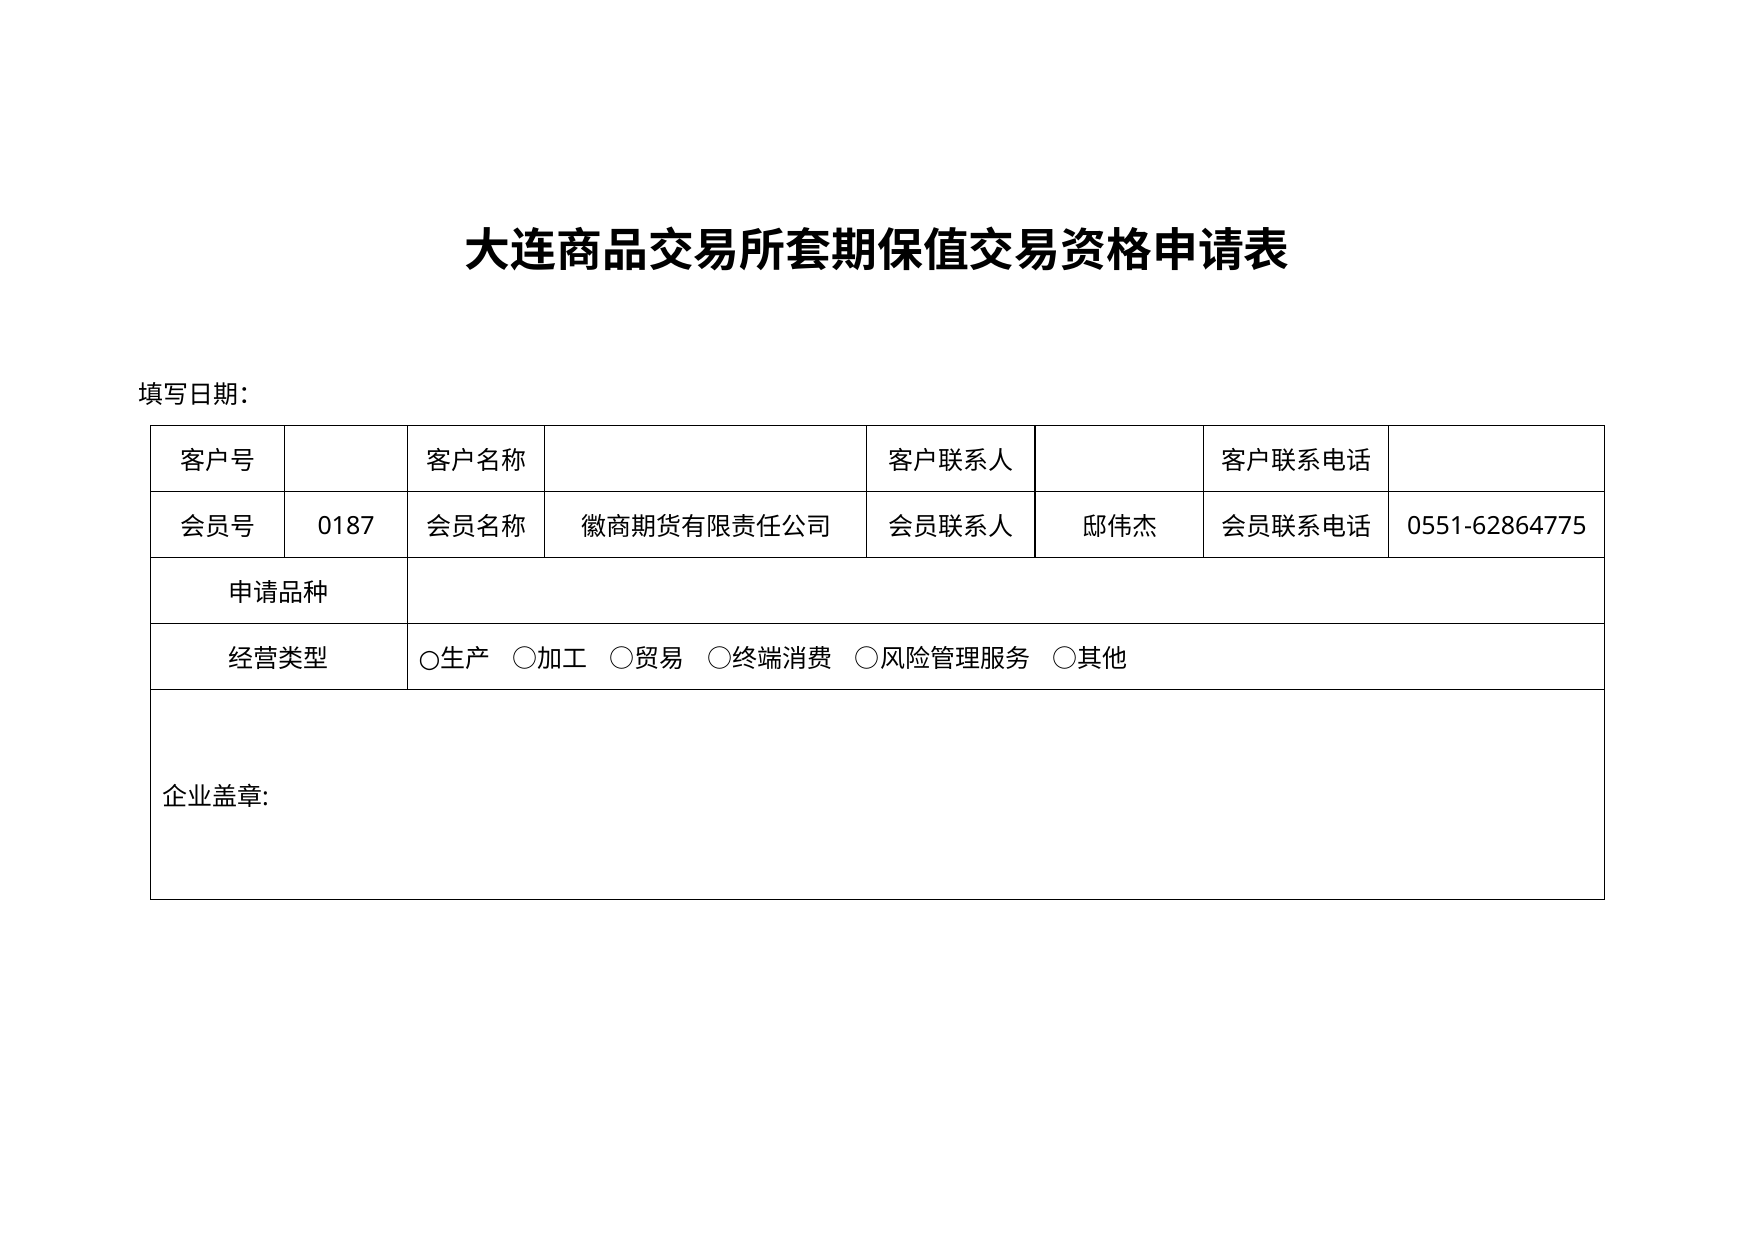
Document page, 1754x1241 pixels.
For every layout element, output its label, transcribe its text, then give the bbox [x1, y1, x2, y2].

table_header 客户名称 [408, 426, 544, 491]
table_cell 0187 [285, 492, 407, 557]
table_cell 申请品种 [151, 558, 407, 623]
table_cell 会员联系电话 [1204, 492, 1388, 557]
table_cell 会员名称 [408, 492, 544, 557]
table_cell 0551-62864775 [1389, 492, 1604, 557]
table_header [1036, 426, 1203, 491]
table_header 客户联系人 [867, 426, 1034, 491]
table_header [1389, 426, 1604, 491]
text 填写日期： [138, 360, 1604, 425]
table_header [545, 426, 866, 491]
table_cell [408, 558, 1604, 623]
text 大连商品交易所套期保值交易资格申请表 [150, 198, 1604, 295]
table_header 客户号 [151, 426, 284, 491]
table_header 客户联系电话 [1204, 426, 1388, 491]
table_cell ○生产 ○加工 ○贸易 ○终端消费 ○风险管理服务 ○其他 [408, 624, 1604, 689]
table_cell 会员联系人 [867, 492, 1034, 557]
table_cell 经营类型 [151, 624, 407, 689]
table_cell 会员号 [151, 492, 284, 557]
table_header [285, 426, 407, 491]
table_cell 邸伟杰 [1036, 492, 1203, 557]
table_cell 企业盖章: [151, 690, 1604, 899]
table_cell 徽商期货有限责任公司 [545, 492, 866, 557]
